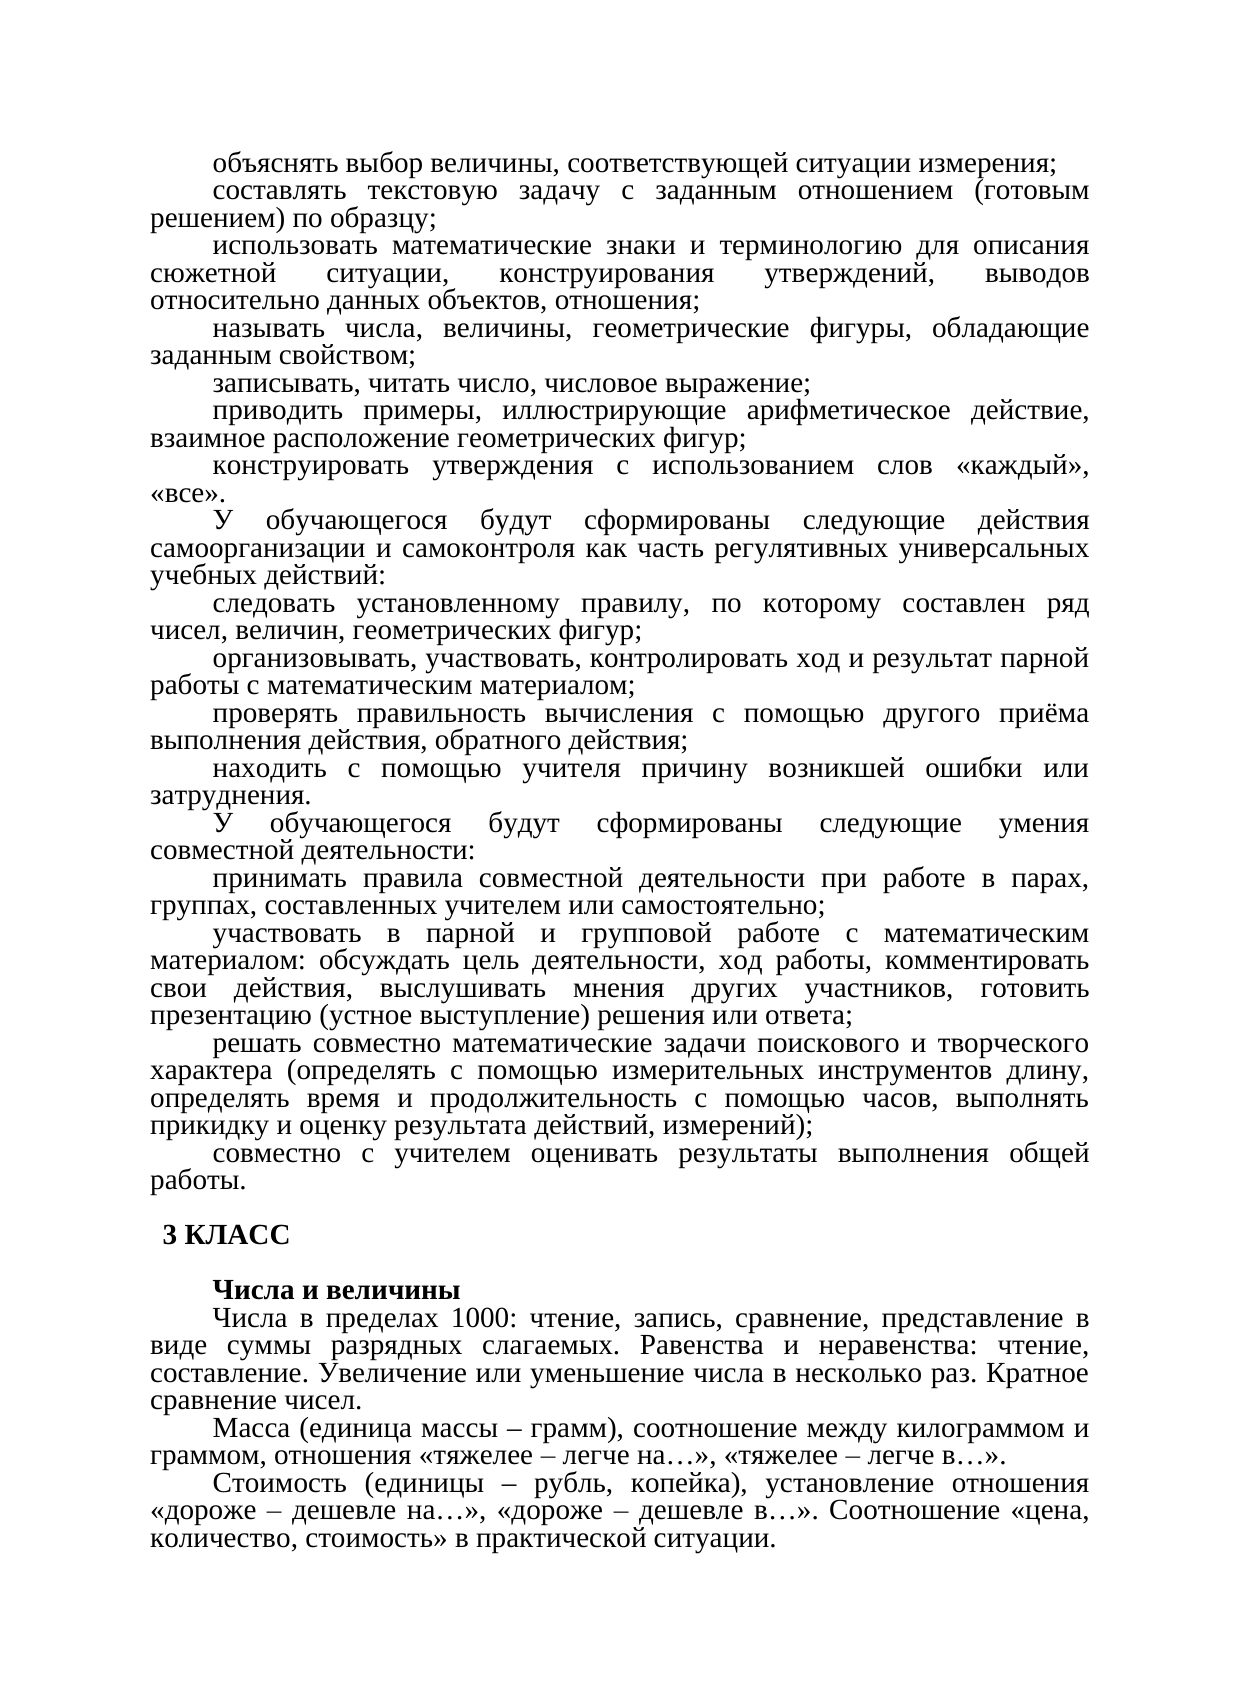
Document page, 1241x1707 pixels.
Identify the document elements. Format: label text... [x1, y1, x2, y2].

text организовывать, участвовать, контролировать ход и результат парной работы с математическим материалом; [150, 645, 1090, 700]
text проверять правильность вычисления с помощью другого приёма выполнения действия, обратного действия; [150, 700, 1090, 755]
text объяснять выбор величины, соответствующей ситуации измерения; [150, 150, 1090, 177]
text составлять текстовую задачу с заданным отношением (готовым решением) по образцу; [150, 177, 1090, 232]
text участвовать в парной и групповой работе с математическим материалом: обсуждать цель деятельности, ход работы, комментировать свои действия, выслушивать мнения других участников, готовить презентацию (устное выступление) решения или ответа; [150, 920, 1090, 1030]
text 3 КЛАСС [162, 1222, 1090, 1250]
text У обучающегося будут сформированы следующие действия самоорганизации и самоконтроля как часть регулятивных универсальных учебных действий: [150, 507, 1090, 590]
text Стоимость (единицы – рубль, копейка), установление отношения «дороже – дешевле на…», «дороже – дешевле в…». Соотношение «цена, количество, стоимость» в практической ситуации. [150, 1470, 1090, 1552]
text принимать правила совместной деятельности при работе в парах, группах, составленных учителем или самостоятельно; [150, 865, 1090, 920]
text Числа в пределах 1000: чтение, запись, сравнение, представление в виде суммы разрядных слагаемых. Равенства и неравенства: чтение, составление. Увеличение или уменьшение числа в несколько раз. Кратное сравнение чисел. [150, 1305, 1090, 1415]
text следовать установленному правилу, по которому составлен ряд чисел, величин, геометрических фигур; [150, 590, 1090, 645]
text Числа и величины [150, 1277, 1090, 1305]
text конструировать утверждения с использованием слов «каждый», «все». [150, 452, 1090, 507]
text называть числа, величины, геометрические фигуры, обладающие заданным свойством; [150, 315, 1090, 370]
text записывать, читать число, числовое выражение; [150, 370, 1090, 397]
text У обучающегося будут сформированы следующие умения совместной деятельности: [150, 810, 1090, 865]
text приводить примеры, иллюстрирующие арифметическое действие, взаимное расположение геометрических фигур; [150, 397, 1090, 452]
text находить с помощью учителя причину возникшей ошибки или затруднения. [150, 755, 1090, 810]
text Масса (единица массы – грамм), соотношение между килограммом и граммом, отношения «тяжелее – легче на…», «тяжелее – легче в…». [150, 1415, 1090, 1470]
text использовать математические знаки и терминологию для описания сюжетной ситуации, конструирования утверждений, выводов относительно данных объектов, отношения; [150, 232, 1090, 315]
text совместно с учителем оценивать результаты выполнения общей работы. [150, 1140, 1090, 1195]
text решать совместно математические задачи поискового и творческого характера (определять с помощью измерительных инструментов длину, определять время и продолжительность с помощью часов, выполнять прикидку и оценку результата действий, измерений); [150, 1030, 1090, 1140]
